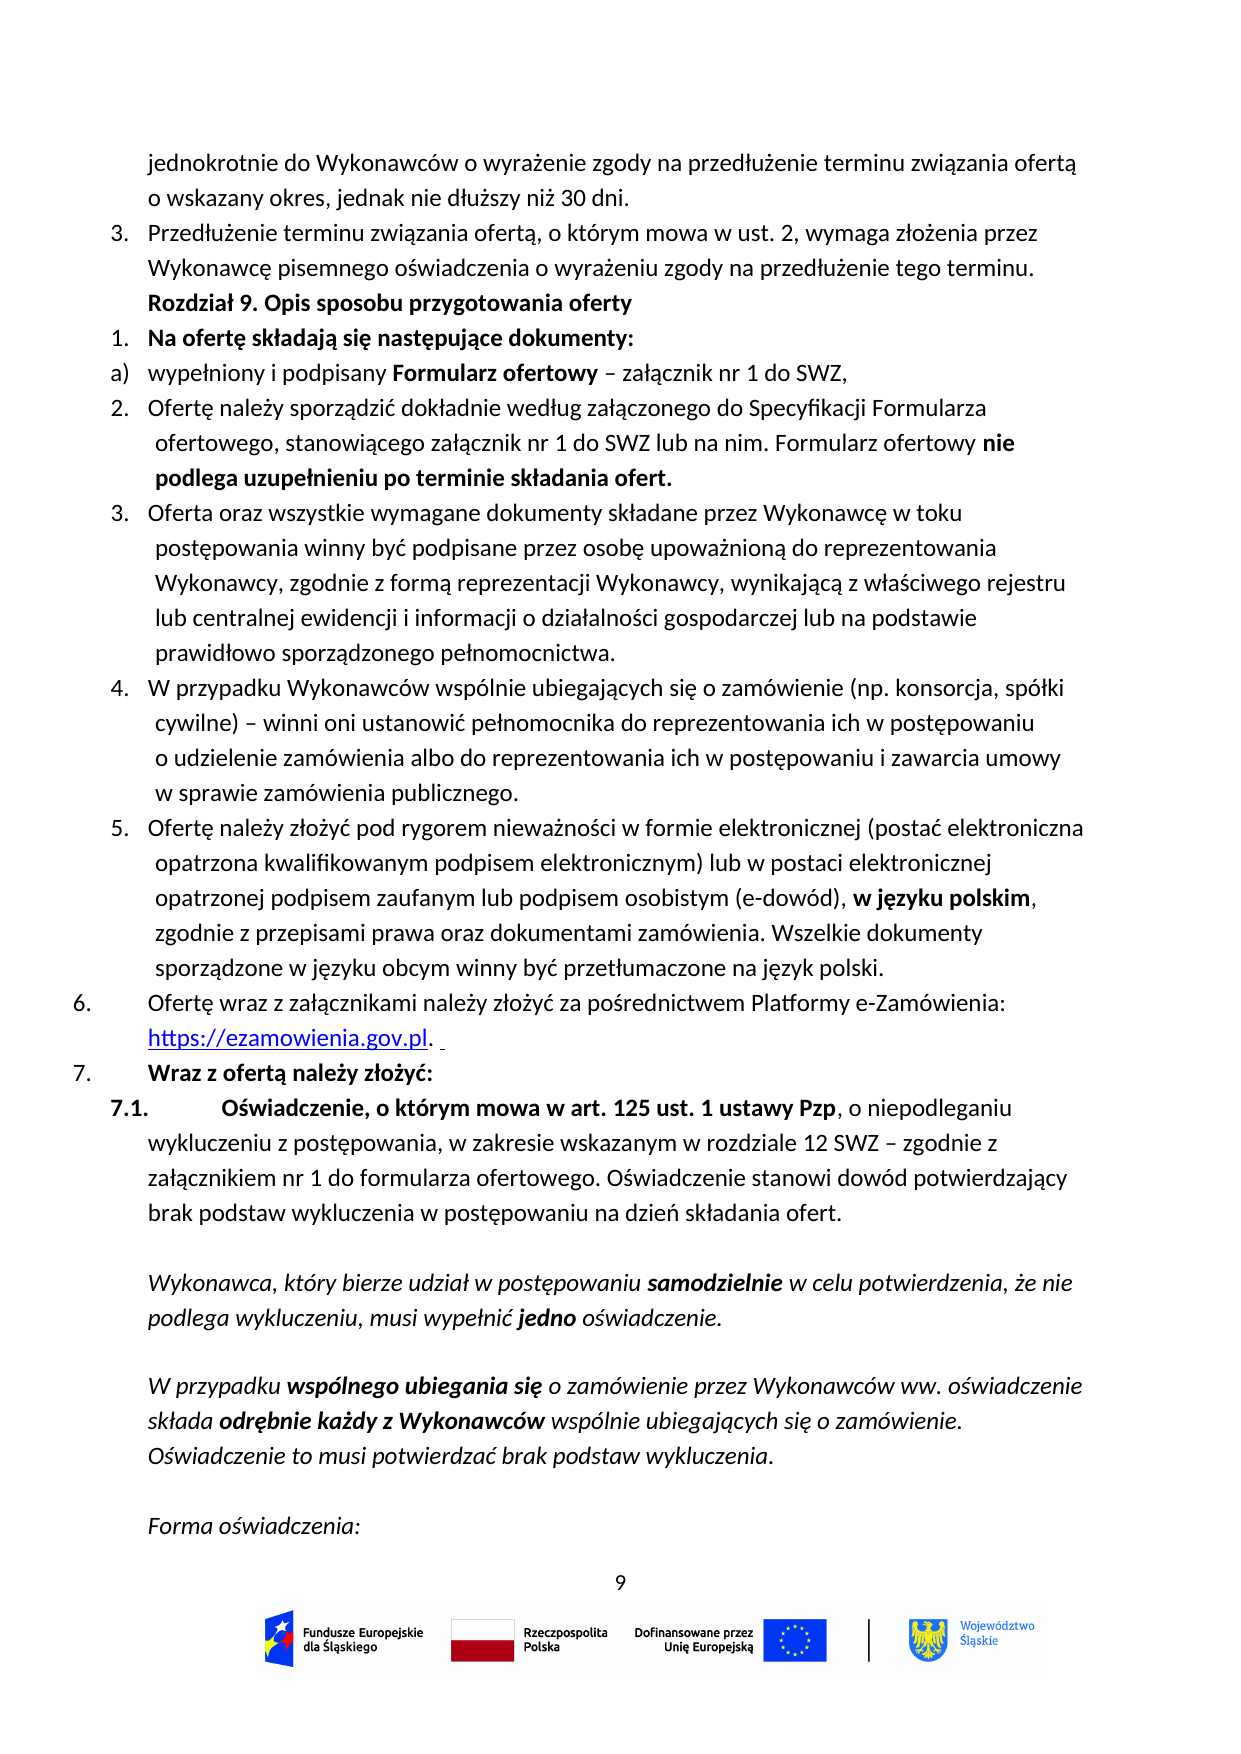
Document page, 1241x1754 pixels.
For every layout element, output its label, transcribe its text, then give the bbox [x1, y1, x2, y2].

picture [252, 1596, 1048, 1681]
list Wraz z ofertą należy złożyć: [73, 1058, 1093, 1088]
list Ofertę należy sporządzić dokładnie według załączonego do Specyfikacji Formularza ofertowego, stanowiącego załącznik nr 1 do SWZ lub na nim. Formularz ofertowy nie podlega uzupełnieniu po terminie składania ofert. [110, 393, 1093, 493]
text Wykonawca, który bierze udział w postępowaniu samodzielnie w celu potwierdzenia, że nie podlega wykluczeniu, musi wypełnić jedno oświadczenie. [148, 1268, 1093, 1333]
list W przypadku Wykonawców wspólnie ubiegających się o zamówienie (np. konsorcja, spółki cywilne) – winni oni ustanowić pełnomocnika do reprezentowania ich w postępowaniu o udzielenie zamówienia albo do reprezentowania ich w postępowaniu i zawarcia umowy w sprawie zamówienia publicznego. [110, 673, 1093, 808]
list Na ofertę składają się następujące dokumenty: [110, 323, 1093, 353]
text W przypadku wspólnego ubiegania się o zamówienie przez Wykonawców ww. oświadczenie składa odrębnie każdy z Wykonawców wspólnie ubiegających się o zamówienie. Oświadczenie to musi potwierdzać brak podstaw wykluczenia. [148, 1370, 1093, 1470]
list wypełniony i podpisany Formularz ofertowy – załącznik nr 1 do SWZ, [110, 358, 1093, 388]
list Oferta oraz wszystkie wymagane dokumenty składane przez Wykonawcę w toku postępowania winny być podpisane przez osobę upoważnioną do reprezentowania Wykonawcy, zgodnie z formą reprezentacji Wykonawcy, wynikającą z właściwego rejestru lub centralnej ewidencji i informacji o działalności gospodarczej lub na podstawie prawidłowo sporządzonego pełnomocnictwa. [110, 498, 1093, 668]
list Przedłużenie terminu związania ofertą, o którym mowa w ust. 2, wymaga złożenia przez Wykonawcę pisemnego oświadczenia o wyrażeniu zgody na przedłużenie tego terminu. [110, 218, 1093, 283]
list Ofertę wraz z załącznikami należy złożyć za pośrednictwem Platformy e-Zamówienia: https://ezamowienia.gov.pl. [73, 988, 1093, 1053]
list Oświadczenie, o którym mowa w art. 125 ust. 1 ustawy Pzp, o niepodleganiu wykluczeniu z postępowania, w zakresie wskazanym w rozdziale 12 SWZ – zgodnie z załącznikiem nr 1 do formularza ofertowego. Oświadczenie stanowi dowód potwierdzający brak podstaw wykluczenia w postępowaniu na dzień składania ofert. [110, 1093, 1093, 1228]
text Forma oświadczenia: [148, 1510, 1093, 1540]
list Ofertę należy złożyć pod rygorem nieważności w formie elektronicznej (postać elektroniczna opatrzona kwalifikowanym podpisem elektronicznym) lub w postaci elektronicznej opatrzonej podpisem zaufanym lub podpisem osobistym (e-dowód), w języku polskim, zgodnie z przepisami prawa oraz dokumentami zamówienia. Wszelkie dokumenty sporządzone w języku obcym winny być przetłumaczone na język polski. [110, 813, 1093, 983]
subtitle Rozdział 9. Opis sposobu przygotowania oferty [148, 288, 1093, 318]
